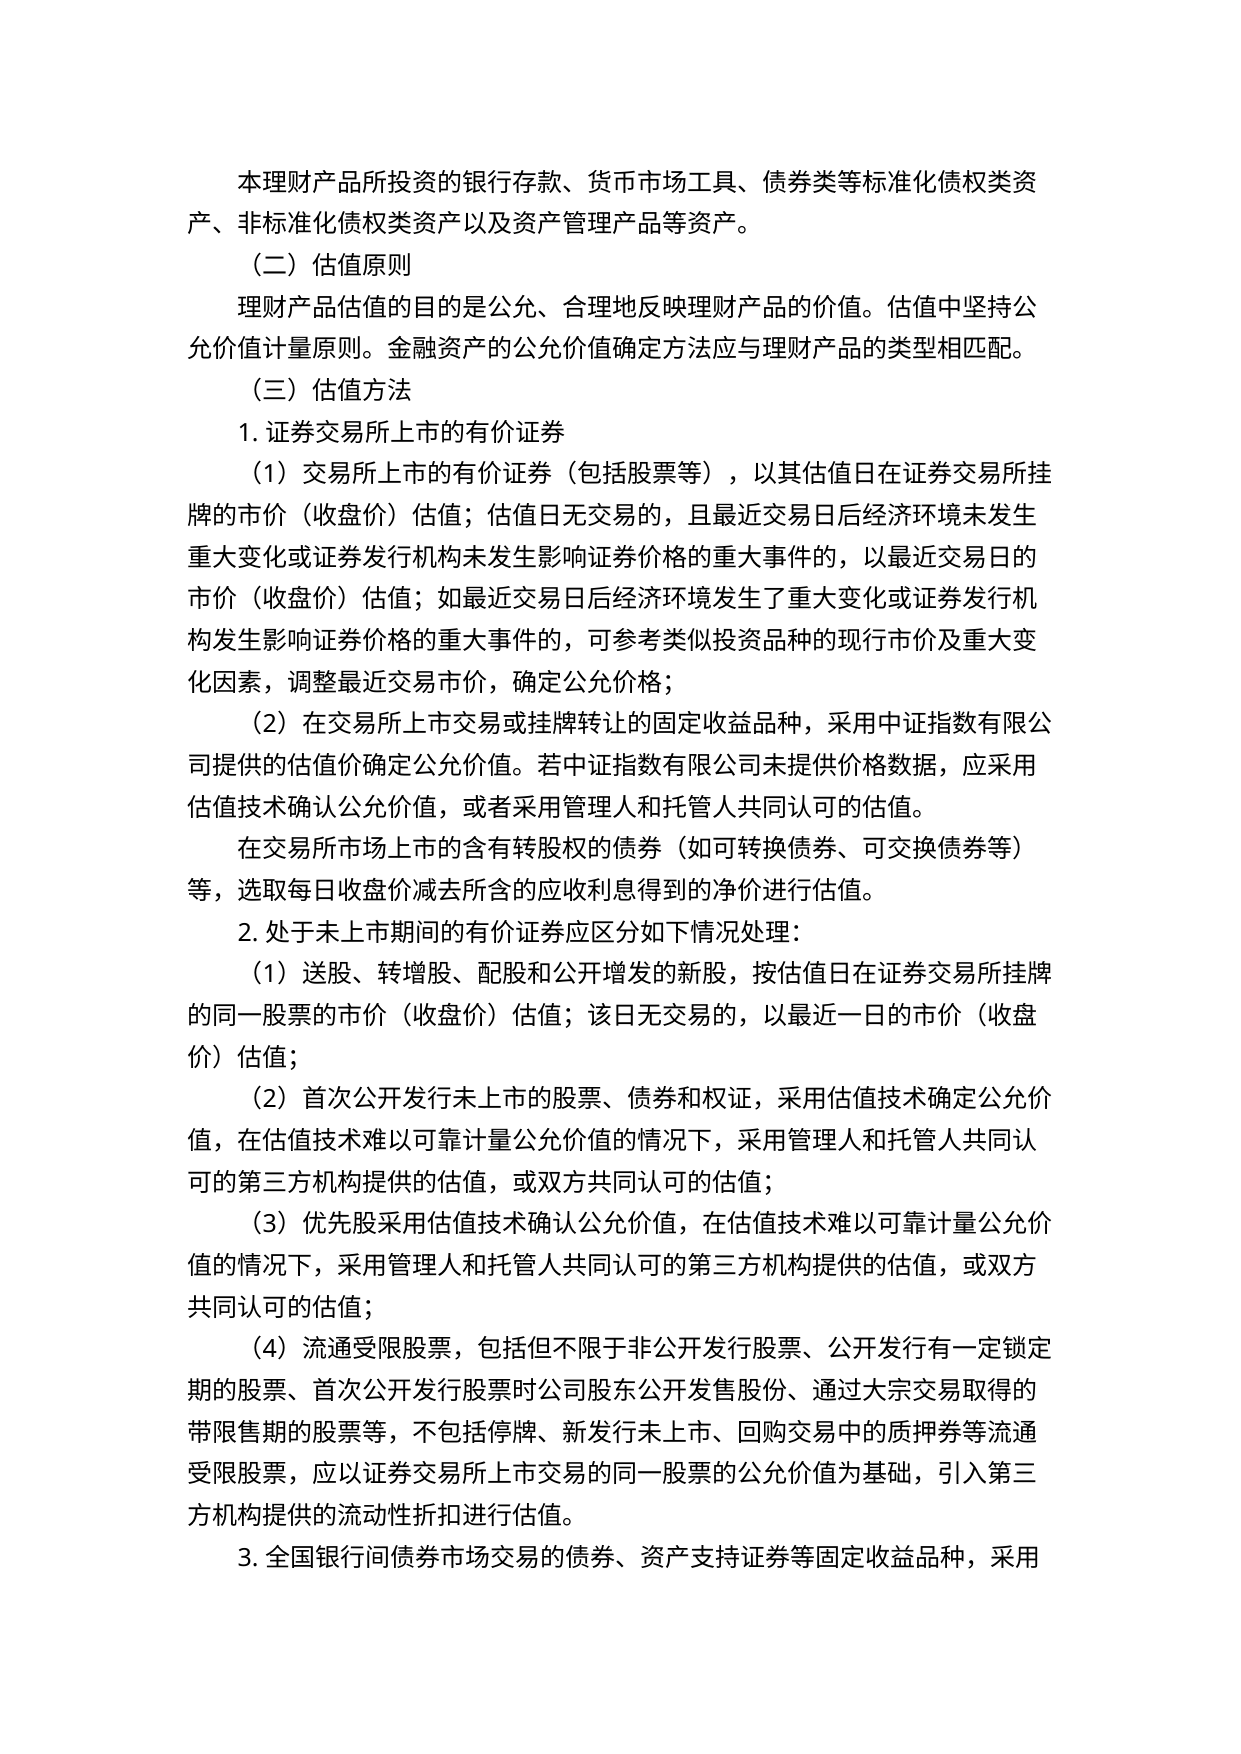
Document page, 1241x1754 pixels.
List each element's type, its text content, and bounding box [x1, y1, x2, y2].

text （2）在交易所上市交易或挂牌转让的固定收益品种，采用中证指数有限公司提供的估值价确定公允价值。若中证指数有限公司未提供价格数据，应采用估值技术确认公允价值，或者采用管理人和托管人共同认可的估值。 [187, 704, 1053, 823]
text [187, 1537, 1053, 1573]
text （三）估值方法 [187, 370, 1053, 407]
text 本理财产品所投资的银行存款、货币市场工具、债券类等标准化债权类资产、非标准化债权类资产以及资产管理产品等资产。 [187, 162, 1053, 240]
text 理财产品估值的目的是公允、合理地反映理财产品的价值。估值中坚持公允价值计量原则。金融资产的公允价值确定方法应与理财产品的类型相匹配。 [187, 287, 1053, 365]
text （4）流通受限股票，包括但不限于非公开发行股票、公开发行有一定锁定期的股票、首次公开发行股票时公司股东公开发售股份、通过大宗交易取得的带限售期的股票等，不包括停牌、新发行未上市、回购交易中的质押券等流通受限股票，应以证券交易所上市交易的同一股票的公允价值为基础，引入第三方机构提供的流动性折扣进行估值。 [187, 1329, 1053, 1532]
text 2. 处于未上市期间的有价证券应区分如下情况处理： [187, 912, 1053, 948]
text （二）估值原则 [187, 245, 1053, 282]
text 在交易所市场上市的含有转股权的债券（如可转换债券、可交换债券等）等，选取每日收盘价减去所含的应收利息得到的净价进行估值。 [187, 829, 1053, 907]
text 1. 证券交易所上市的有价证券 [187, 412, 1053, 448]
text （3）优先股采用估值技术确认公允价值，在估值技术难以可靠计量公允价值的情况下，采用管理人和托管人共同认可的第三方机构提供的估值，或双方共同认可的估值； [187, 1204, 1053, 1323]
text （1）送股、转增股、配股和公开增发的新股，按估值日在证券交易所挂牌的同一股票的市价（收盘价）估值；该日无交易的，以最近一日的市价（收盘价）估值； [187, 954, 1053, 1073]
text （1）交易所上市的有价证券（包括股票等），以其估值日在证券交易所挂牌的市价（收盘价）估值；估值日无交易的，且最近交易日后经济环境未发生重大变化或证券发行机构未发生影响证券价格的重大事件的，以最近交易日的市价（收盘价）估值；如最近交易日后经济环境发生了重大变化或证券发行机构发生影响证券价格的重大事件的，可参考类似投资品种的现行市价及重大变化因素，调整最近交易市价，确定公允价格； [187, 454, 1053, 698]
text （2）首次公开发行未上市的股票、债券和权证，采用估值技术确定公允价值，在估值技术难以可靠计量公允价值的情况下，采用管理人和托管人共同认可的第三方机构提供的估值，或双方共同认可的估值； [187, 1079, 1053, 1198]
